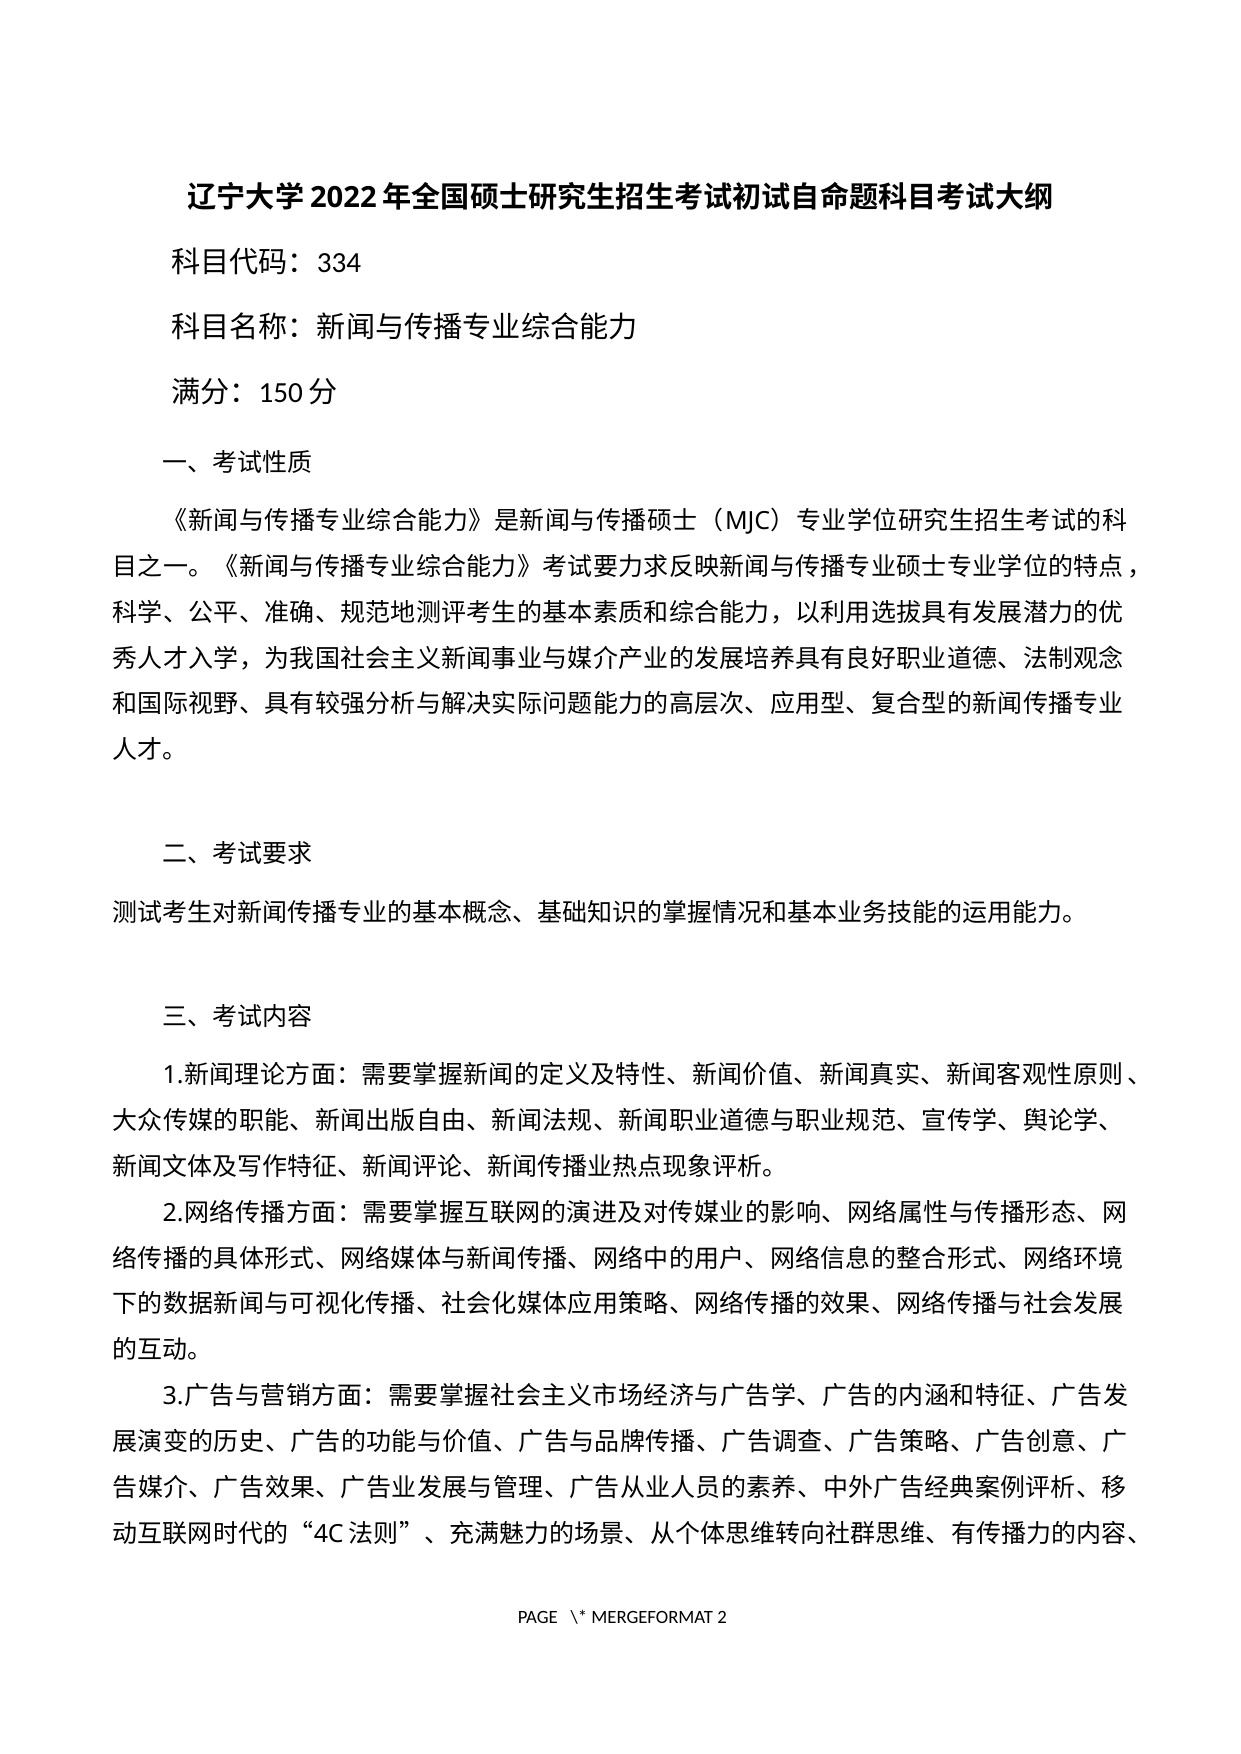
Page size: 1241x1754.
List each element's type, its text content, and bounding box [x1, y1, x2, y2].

text 1.新闻理论方面：需要掌握新闻的定义及特性、新闻价值、新闻真实、新闻客观性原则、大众传媒的职能、新闻出版自由、新闻法规、新闻职业道德与职业规范、宣传学、舆论学、新闻文体及写作特征、新闻评论、新闻传播业热点现象评析。 [112, 1047, 1128, 1184]
text 辽宁大学2022年全国硕士研究生招生考试初试自命题科目考试大纲 [112, 162, 1128, 227]
text 科目名称：新闻与传播专业综合能力 [112, 292, 1128, 357]
text 测试考生对新闻传播专业的基本概念、基础知识的掌握情况和基本业务技能的运用能力。 [112, 884, 1128, 930]
text 三、考试内容 [112, 989, 1128, 1034]
text 一、考试性质 [112, 434, 1128, 480]
text 二、考试要求 [112, 826, 1128, 872]
text 满分：150分 [112, 357, 1128, 422]
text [112, 1368, 1128, 1551]
text 《新闻与传播专业综合能力》是新闻与传播硕士（MJC）专业学位研究生招生考试的科目之一。《新闻与传播专业综合能力》考试要力求反映新闻与传播专业硕士专业学位的特点，科学、公平、准确、规范地测评考生的基本素质和综合能力，以利用选拔具有发展潜力的优秀人才入学，为我国社会主义新闻事业与媒介产业的发展培养具有良好职业道德、法制观念和国际视野、具有较强分析与解决实际问题能力的高层次、应用型、复合型的新闻传播专业人才。 [112, 493, 1128, 768]
text 2.网络传播方面：需要掌握互联网的演进及对传媒业的影响、网络属性与传播形态、网络传播的具体形式、网络媒体与新闻传播、网络中的用户、网络信息的整合形式、网络环境下的数据新闻与可视化传播、社会化媒体应用策略、网络传播的效果、网络传播与社会发展的互动。 [112, 1184, 1128, 1368]
text 科目代码：334 [112, 227, 1128, 292]
